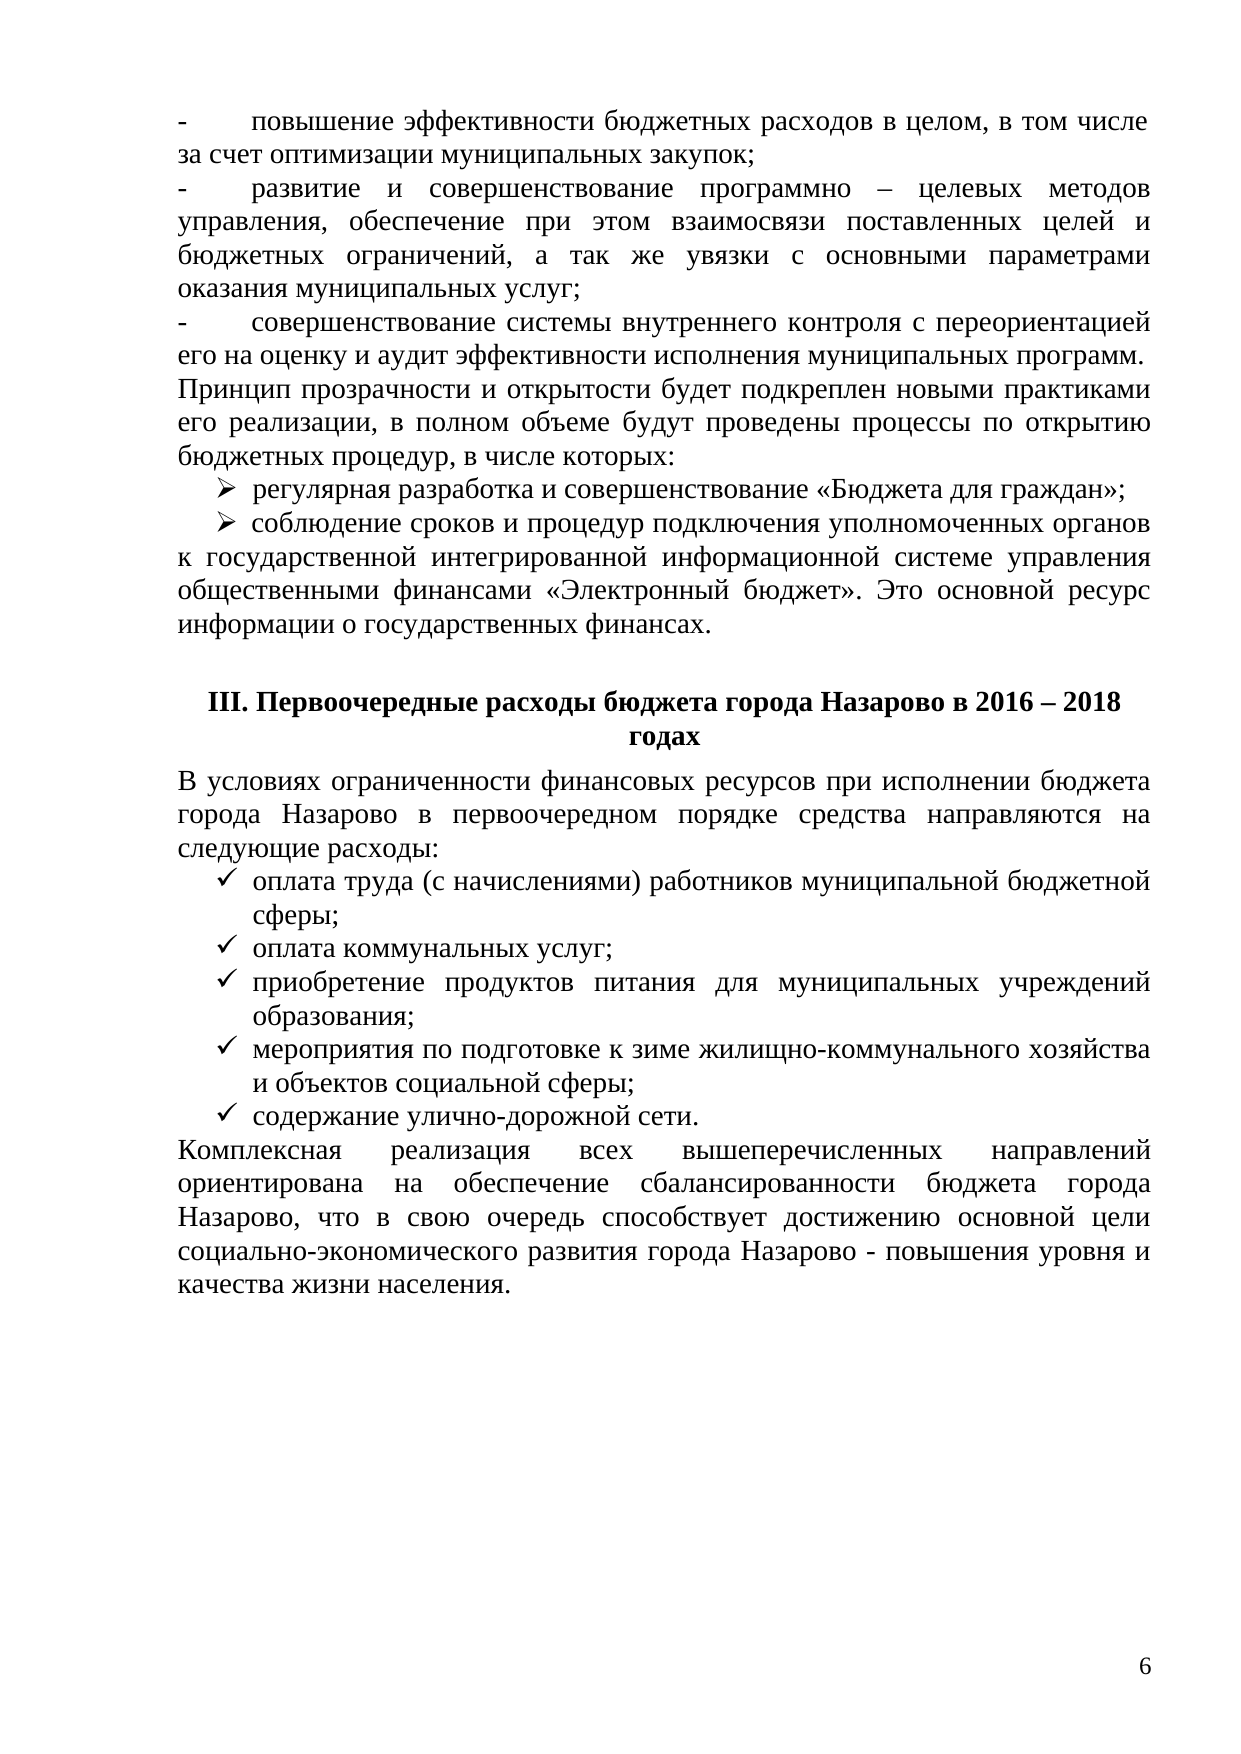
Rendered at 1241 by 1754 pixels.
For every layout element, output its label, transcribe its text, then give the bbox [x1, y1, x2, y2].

text Комплексная реализация всех вышеперечисленных направлений ориентирована на обеспечение сбалансированности бюджета города Назарово, что в свою очередь способствует достижению основной цели социально-экономического развития города Назарово - повышения уровня и качества жизни населения. [177, 1132, 1152, 1300]
list содержание улично-дорожной сети. [215, 1098, 1152, 1132]
list регулярная разработка и совершенствование «Бюджета для граждан»; [215, 472, 1152, 505]
text - повышение эффективности бюджетных расходов в целом, в том числе за счет оптимизации муниципальных закупок; [177, 103, 1152, 170]
text В условиях ограниченности финансовых ресурсов при исполнении бюджета города Назарово в первоочередном порядке средства направляются на следующие расходы: [177, 763, 1152, 863]
list приобретение продуктов питания для муниципальных учреждений образования; [215, 964, 1152, 1031]
list оплата труда (с начислениями) работников муниципальной бюджетной сферы; [215, 863, 1152, 930]
text - совершенствование системы внутреннего контроля с переориентацией его на оценку и аудит эффективности исполнения муниципальных программ. [177, 304, 1152, 371]
list оплата коммунальных услуг; [215, 930, 1152, 964]
text Принцип прозрачности и открытости будет подкреплен новыми практиками его реализации, в полном объеме будут проведены процессы по открытию бюджетных процедур, в числе которых: [177, 371, 1152, 472]
list соблюдение сроков и процедур подключения уполномоченных органов к государственной интегрированной информационной системе управления общественными финансами «Электронный бюджет». Это основной ресурс информации о государственных финансах. [177, 505, 1152, 639]
subtitle III. Первоочередные расходы бюджета города Назарово в 2016 – 2018 годах [177, 684, 1152, 751]
text - развитие и совершенствование программно – целевых методов управления, обеспечение при этом взаимосвязи поставленных целей и бюджетных ограничений, а так же увязки с основными параметрами оказания муниципальных услуг; [177, 170, 1152, 304]
list мероприятия по подготовке к зиме жилищно-коммунального хозяйства и объектов социальной сферы; [215, 1031, 1152, 1098]
